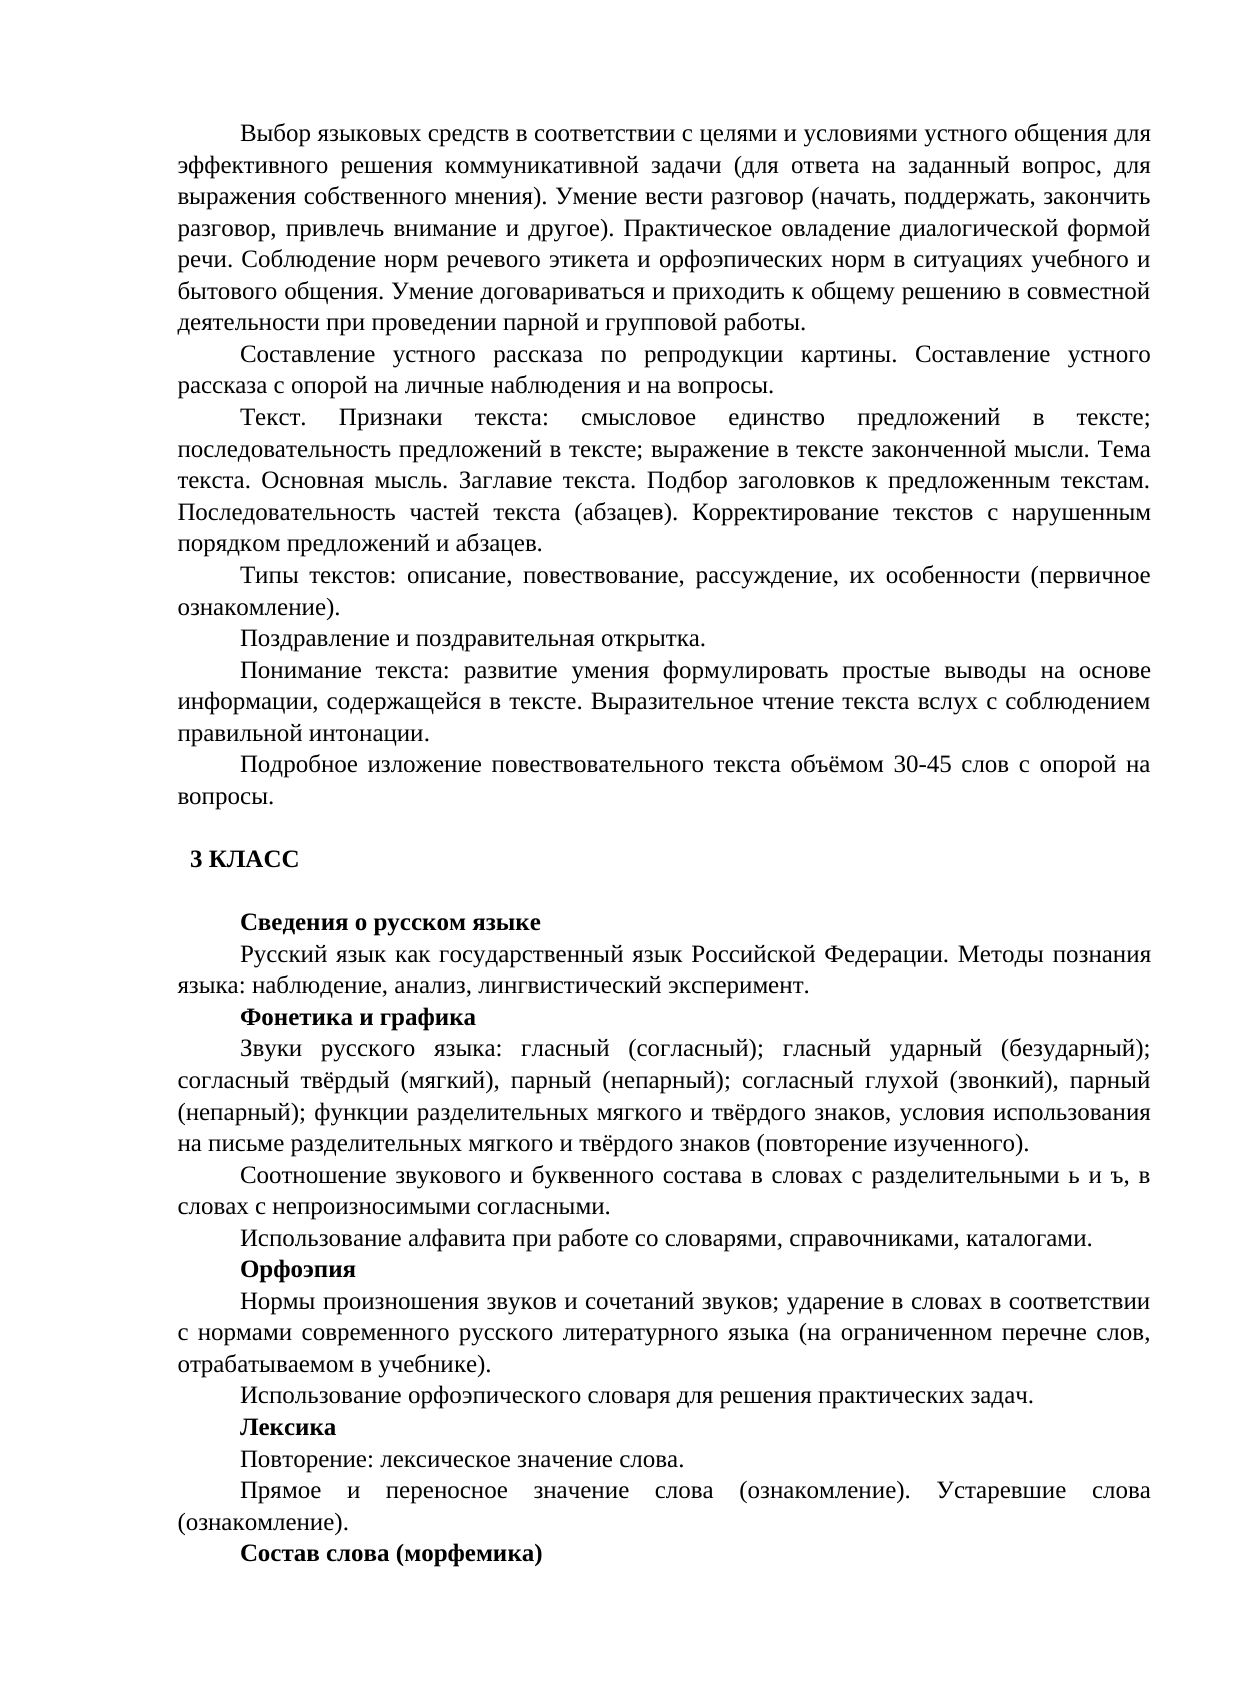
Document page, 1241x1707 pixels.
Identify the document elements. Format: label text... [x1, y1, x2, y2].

text Состав слова (морфемика) [177, 1538, 1152, 1567]
text 3 КЛАСС [190, 844, 1152, 873]
text Использование орфоэпического словаря для решения практических задач. [177, 1381, 1152, 1409]
text Составление устного рассказа по репродукции картины. Составление устного рассказа с опорой на личные наблюдения и на вопросы. [177, 339, 1152, 399]
text Выбор языковых средств в соответствии с целями и условиями устного общения для эффективного решения коммуникативной задачи (для ответа на заданный вопрос, для выражения собственного мнения). Умение вести разговор (начать, поддержать, закончить разговор, привлечь внимание и другое). Практическое овладение диалогической формой речи. Соблюдение норм речевого этикета и орфоэпических норм в ситуациях учебного и бытового общения. Умение договариваться и приходить к общему решению в совместной деятельности при проведении парной и групповой работы. [177, 118, 1152, 336]
text Подробное изложение повествовательного текста объёмом 30-45 слов с опорой на вопросы. [177, 749, 1152, 810]
text Лексика [177, 1412, 1152, 1441]
text Русский язык как государственный язык Российской Федерации. Методы познания языка: наблюдение, анализ, лингвистический эксперимент. [177, 939, 1152, 999]
text Поздравление и поздравительная открытка. [177, 623, 1152, 652]
text Орфоэпия [177, 1254, 1152, 1283]
text Нормы произношения звуков и сочетаний звуков; ударение в словах в соответствии с нормами современного русского литературного языка (на ограниченном перечне слов, отрабатываемом в учебнике). [177, 1286, 1152, 1378]
text Соотношение звукового и буквенного состава в словах с разделительными ь и ъ, в словах с непроизносимыми согласными. [177, 1160, 1152, 1220]
text Типы текстов: описание, повествование, рассуждение, их особенности (первичное ознакомление). [177, 560, 1152, 620]
text Фонетика и графика [177, 1002, 1152, 1031]
text Сведения о русском языке [177, 907, 1152, 936]
text Текст. Признаки текста: смысловое единство предложений в тексте; последовательность предложений в тексте; выражение в тексте законченной мысли. Тема текста. Основная мысль. Заглавие текста. Подбор заголовков к предложенным текстам. Последовательность частей текста (абзацев). Корректирование текстов с нарушенным порядком предложений и абзацев. [177, 402, 1152, 557]
text Звуки русского языка: гласный (согласный); гласный ударный (безударный); согласный твёрдый (мягкий), парный (непарный); согласный глухой (звонкий), парный (непарный); функции разделительных мягкого и твёрдого знаков, условия использования на письме разделительных мягкого и твёрдого знаков (повторение изученного). [177, 1033, 1152, 1157]
text Повторение: лексическое значение слова. [177, 1444, 1152, 1472]
text Использование алфавита при работе со словарями, справочниками, каталогами. [177, 1223, 1152, 1252]
text Прямое и переносное значение слова (ознакомление). Устаревшие слова (ознакомление). [177, 1475, 1152, 1536]
text Понимание текста: развитие умения формулировать простые выводы на основе информации, содержащейся в тексте. Выразительное чтение текста вслух с соблюдением правильной интонации. [177, 655, 1152, 747]
